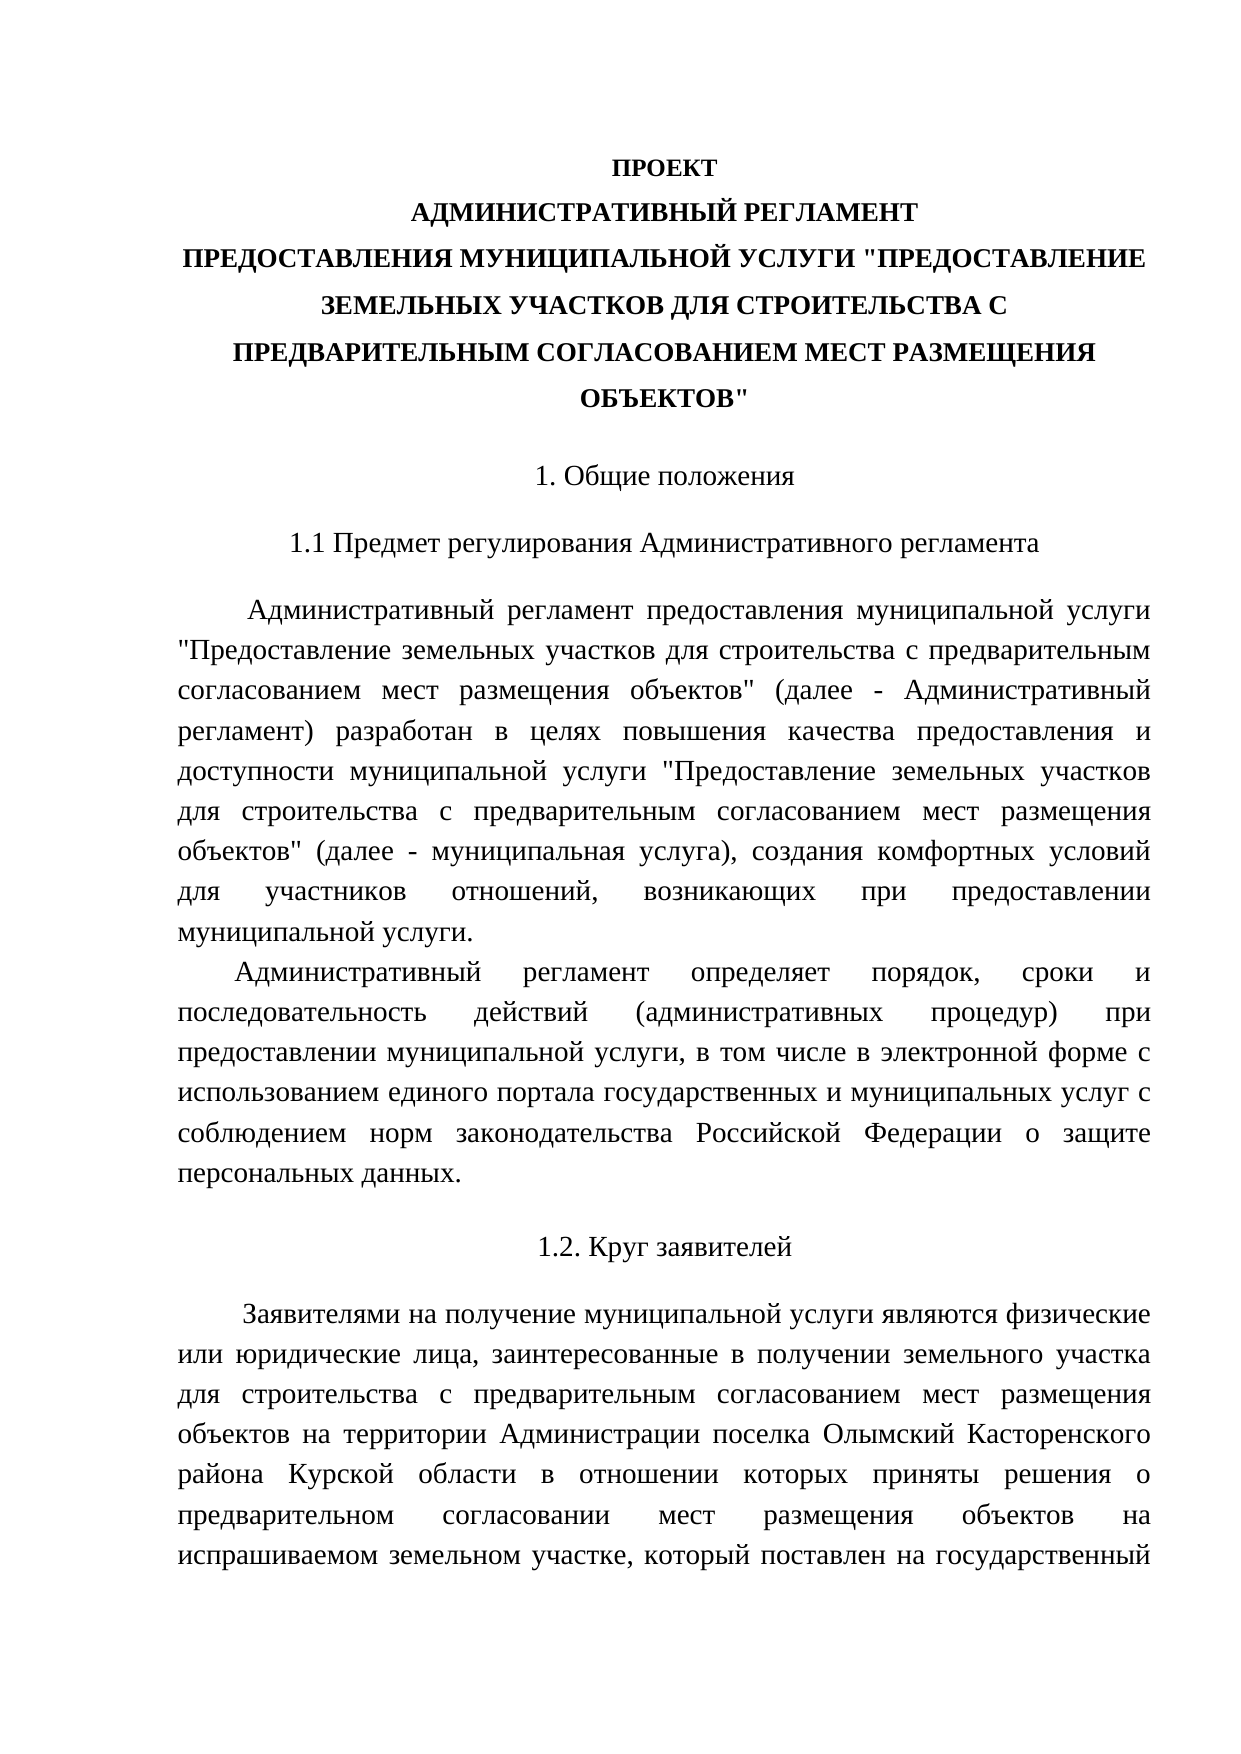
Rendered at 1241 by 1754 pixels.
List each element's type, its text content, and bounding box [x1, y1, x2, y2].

text Административный регламент определяет порядок, сроки и последовательность действий (административных процедур) при предоставлении муниципальной услуги, в том числе в электронной форме с использованием единого портала государственных и муниципальных услуг с соблюдением норм законодательства Российской Федерации о защите персональных данных. [177, 954, 1152, 1188]
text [177, 1296, 1152, 1571]
text ПРОЕКТ [177, 153, 1152, 181]
text АДМИНИСТРАТИВНЫЙ РЕГЛАМЕНТ [177, 196, 1152, 227]
text Административный регламент предоставления муниципальной услуги "Предоставление земельных участков для строительства с предварительным согласованием мест размещения объектов" (далее - Административный регламент) разработан в целях повышения качества предоставления и доступности муниципальной услуги "Предоставление земельных участков для строительства с предварительным согласованием мест размещения объектов" (далее - муниципальная услуга), создания комфортных условий для участников отношений, возникающих при предоставлении муниципальной услуги. [177, 592, 1152, 947]
text ЗЕМЕЛЬНЫХ УЧАСТКОВ ДЛЯ СТРОИТЕЛЬСТВА С ПРЕДВАРИТЕЛЬНЫМ СОГЛАСОВАНИЕМ МЕСТ РАЗМЕЩЕНИЯ ОБЪЕКТОВ" [177, 289, 1152, 413]
text 1.1 Предмет регулирования Административного регламента [177, 525, 1152, 558]
text 1. Общие положения [177, 458, 1152, 491]
text ПРЕДОСТАВЛЕНИЯ МУНИЦИПАЛЬНОЙ УСЛУГИ "ПРЕДОСТАВЛЕНИЕ [177, 242, 1152, 273]
text 1.2. Круг заявителей [177, 1229, 1152, 1262]
